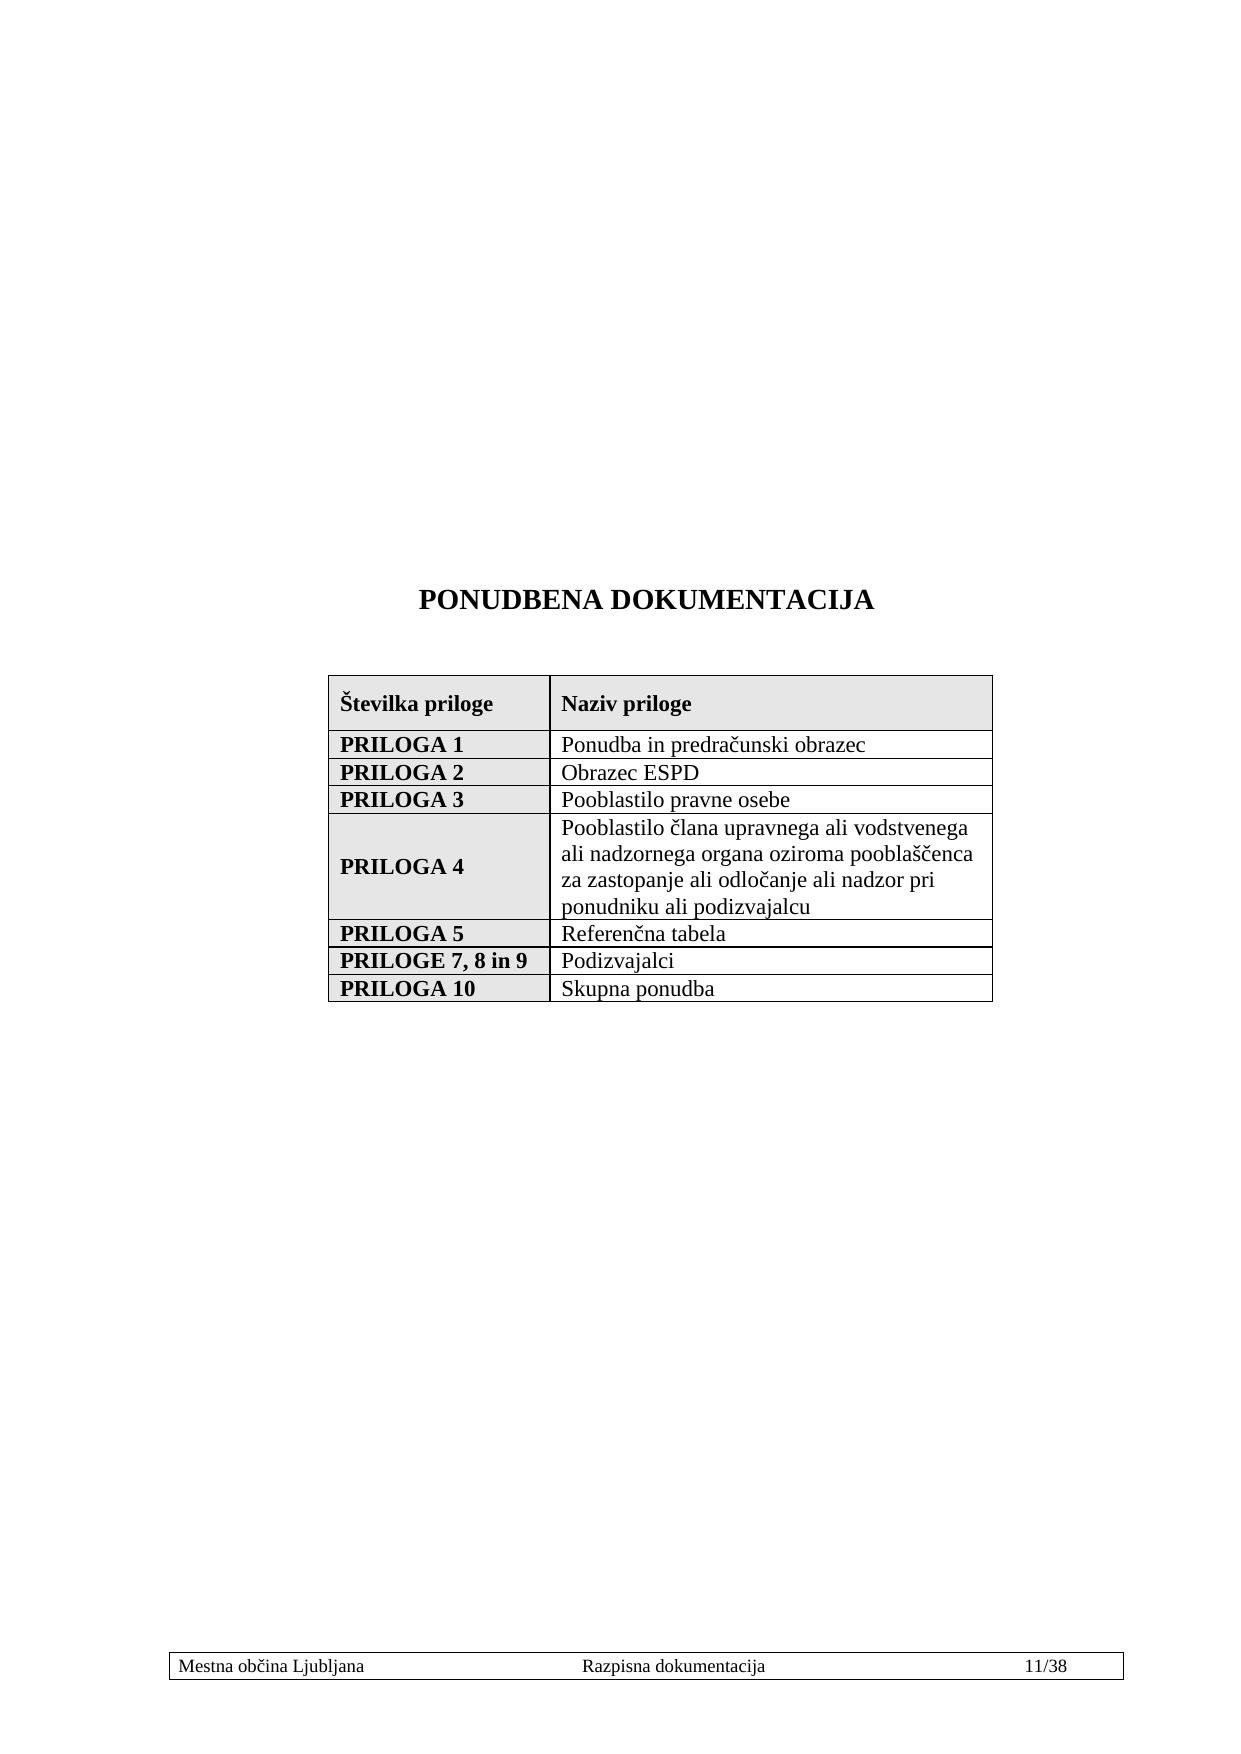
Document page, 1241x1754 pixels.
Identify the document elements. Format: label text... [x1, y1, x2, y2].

table_cell PRILOGA 3 [329, 786, 549, 813]
table_cell PRILOGA 4 [329, 814, 549, 919]
table_cell Podizvajalci [551, 948, 992, 974]
table_cell Pooblastilo člana upravnega ali vodstvenega ali nadzornega organa oziroma pooblaščenca za zastopanje ali odločanje ali nadzor pri ponudniku ali podizvajalcu [551, 814, 992, 919]
table_cell PRILOGA 1 [329, 731, 549, 758]
table_cell PRILOGE 7, 8 in 9 [329, 948, 549, 974]
table_cell Pooblastilo pravne osebe [551, 786, 992, 813]
table_header Številka priloge [329, 676, 549, 730]
table_cell Skupna ponudba [551, 975, 992, 1001]
table_cell PRILOGA 2 [329, 759, 549, 785]
text PONUDBENA DOKUMENTACIJA [178, 582, 1115, 615]
table_cell PRILOGA 5 [329, 920, 549, 946]
table_cell Referenčna tabela [551, 920, 992, 946]
table_header Naziv priloge [551, 676, 992, 730]
table_cell Ponudba in predračunski obrazec [551, 731, 992, 758]
table_cell Obrazec ESPD [551, 759, 992, 785]
table_cell PRILOGA 10 [329, 975, 549, 1001]
